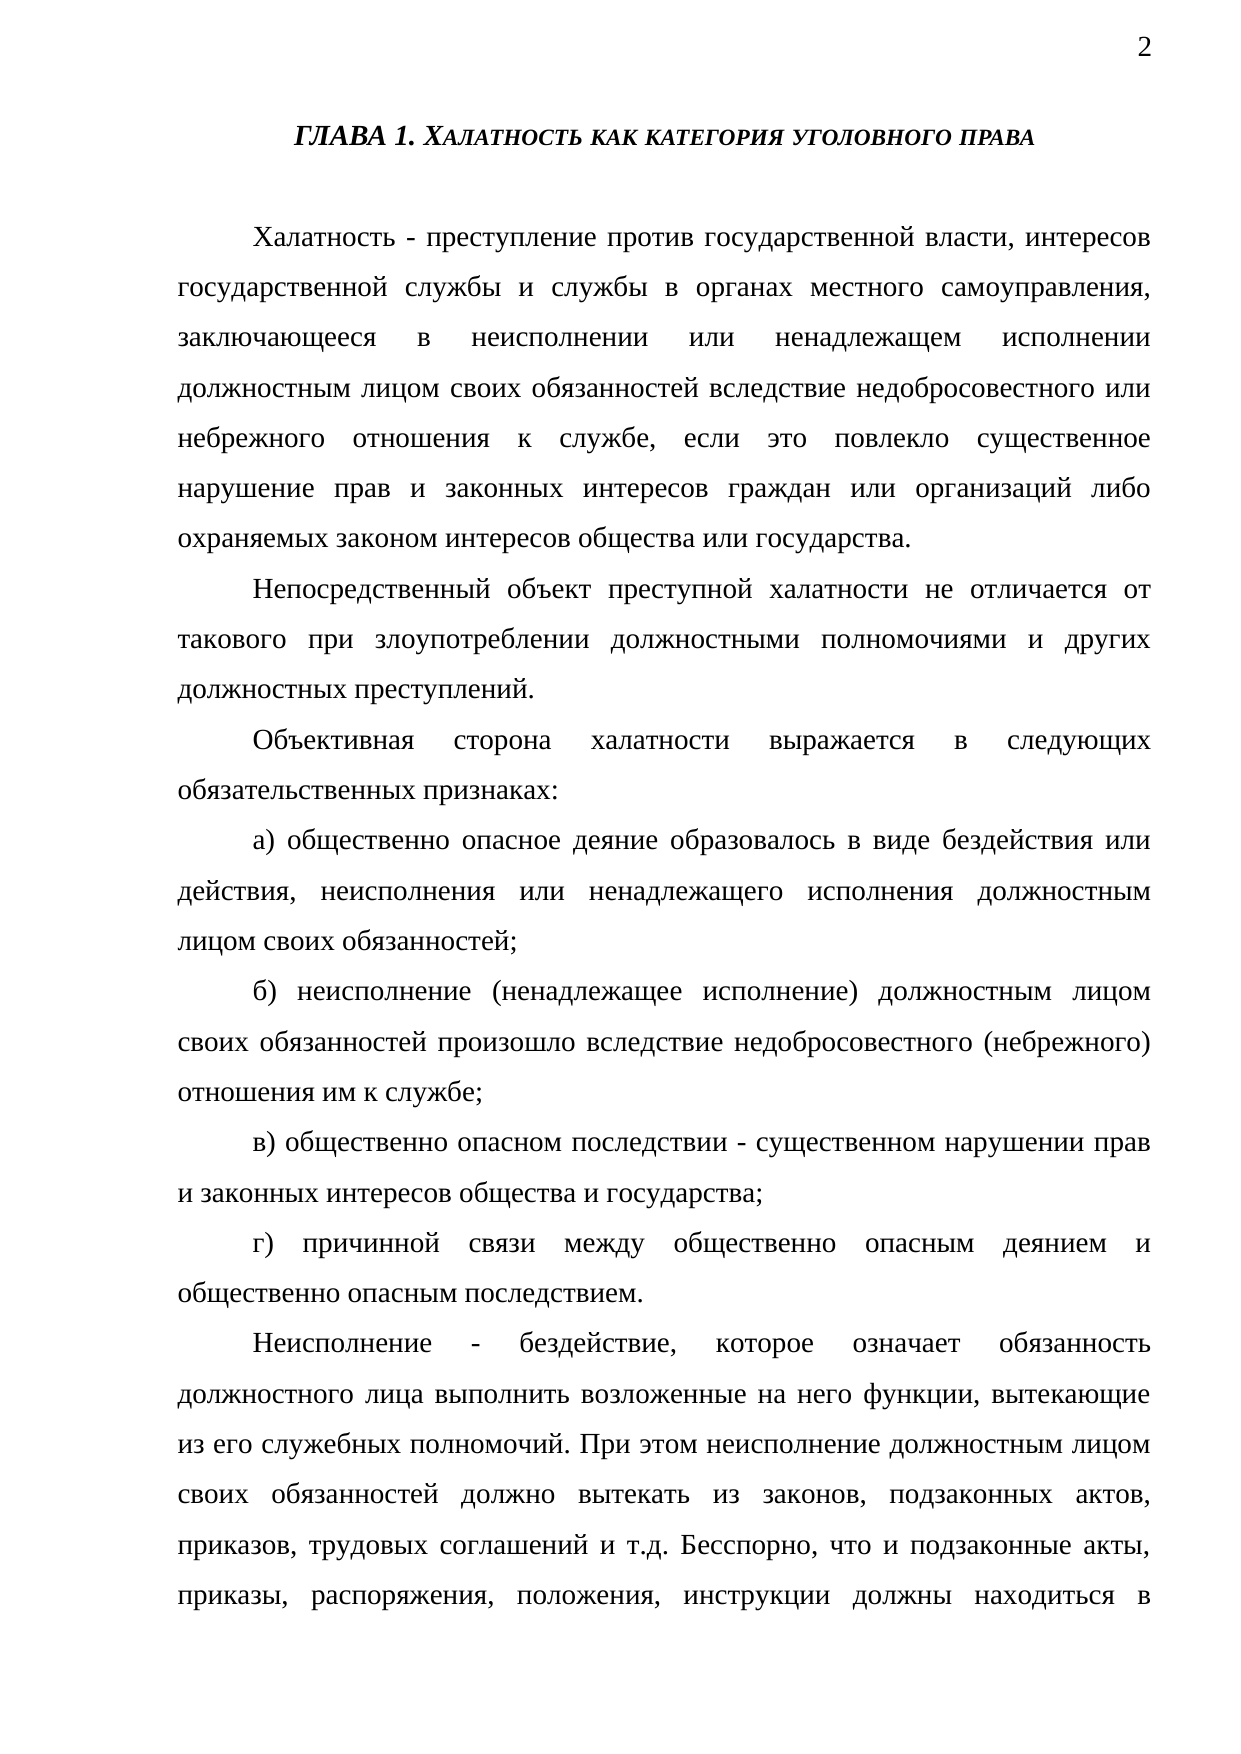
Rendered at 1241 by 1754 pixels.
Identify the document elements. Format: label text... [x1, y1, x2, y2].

text Халатность - преступление против государственной власти, интересов государственной службы и службы в органах местного самоуправления, заключающееся в неисполнении или ненадлежащем исполнении должностным лицом своих обязанностей вследствие недобросовестного или небрежного отношения к службе, если это повлекло существенное нарушение прав и законных интересов граждан или организаций либо охраняемых законом интересов общества или государства. [177, 219, 1152, 554]
text б) неисполнение (ненадлежащее исполнение) должностным лицом своих обязанностей произошло вследствие недобросовестного (небрежного) отношения им к службе; [177, 973, 1152, 1108]
subtitle ГЛАВА 1. Халатность как категория уголовного права [177, 118, 1152, 152]
text а) общественно опасное деяние образовалось в виде бездействия или действия, неисполнения или ненадлежащего исполнения должностным лицом своих обязанностей; [177, 822, 1152, 957]
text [177, 1326, 1152, 1611]
text г) причинной связи между общественно опасным деянием и общественно опасным последствием. [177, 1225, 1152, 1309]
text Непосредственный объект преступной халатности не отличается от такового при злоупотреблении должностными полномочиями и других должностных преступлений. [177, 571, 1152, 705]
text в) общественно опасном последствии - существенном нарушении прав и законных интересов общества и государства; [177, 1124, 1152, 1208]
text Объективная сторона халатности выражается в следующих обязательственных признаках: [177, 722, 1152, 806]
